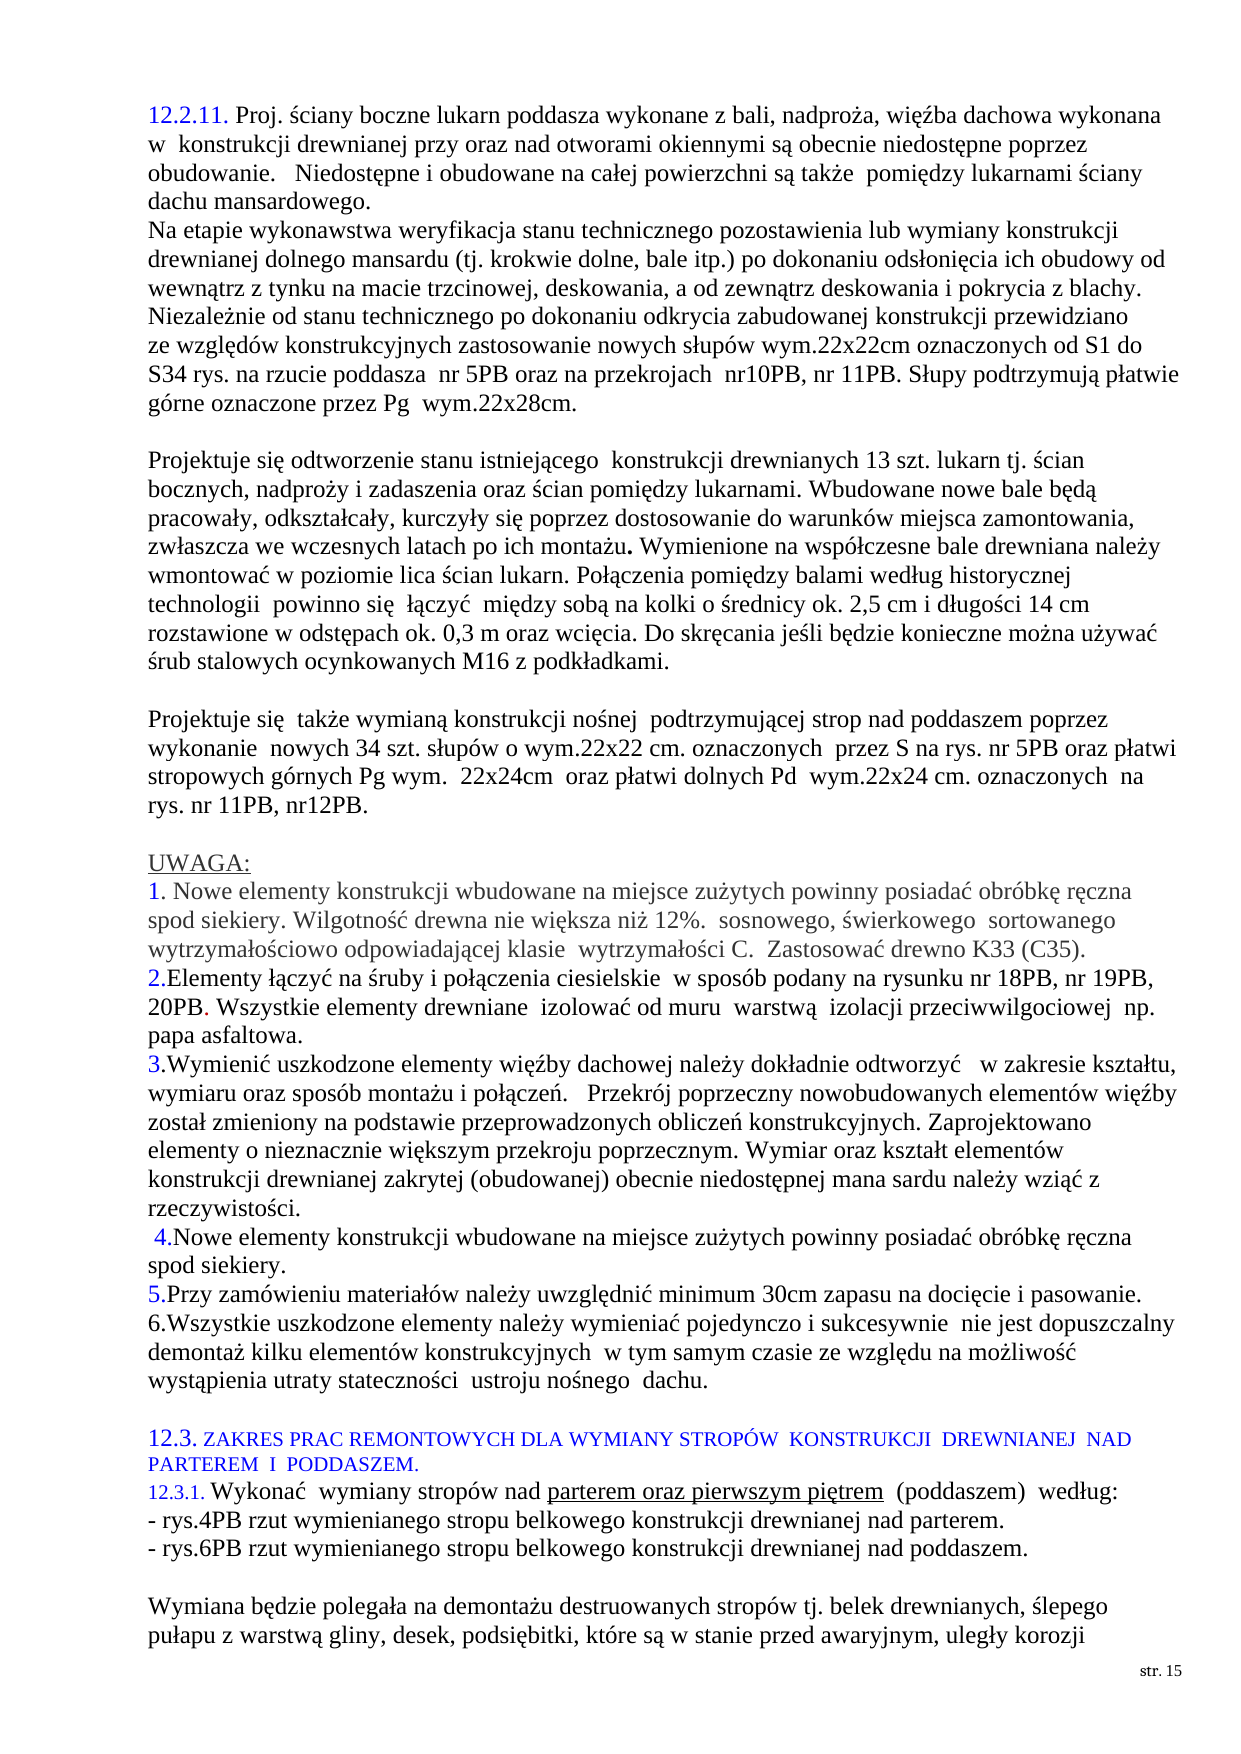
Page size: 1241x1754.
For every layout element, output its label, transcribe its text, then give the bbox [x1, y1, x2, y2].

text 12.2.11. Proj. ściany boczne lukarn poddasza wykonane z bali, nadproża, więźba dachowa wykonana w konstrukcji drewnianej przy oraz nad otworami okiennymi są obecnie niedostępne poprzez obudowanie. Niedostępne i obudowane na całej powierzchni są także pomiędzy lukarnami ściany dachu mansardowego. [148, 100, 1182, 215]
text UWAGA: [148, 848, 1182, 876]
text 5.Przy zamówieniu materiałów należy uwzględnić minimum 30cm zapasu na docięcie i pasowanie. [148, 1279, 1182, 1308]
text Projektuje się odtworzenie stanu istniejącego konstrukcji drewnianych 13 szt. lukarn tj. ścian bocznych, nadproży i zadaszenia oraz ścian pomiędzy lukarnami. Wbudowane nowe bale będą pracowały, odkształcały, kurczyły się poprzez dostosowanie do warunków miejsca zamontowania, zwłaszcza we wczesnych latach po ich montażu. Wymienione na współczesne bale drewniana należy wmontować w poziomie lica ścian lukarn. Połączenia pomiędzy balami według historycznej technologii powinno się łączyć między sobą na kolki o średnicy ok. 2,5 cm i długości 14 cm rozstawione w odstępach ok. 0,3 m oraz wcięcia. Do skręcania jeśli będzie konieczne można używać śrub stalowych ocynkowanych M16 z podkładkami. [148, 445, 1182, 675]
text 12.3.1. Wykonać wymiany stropów nad parterem oraz pierwszym piętrem (poddaszem) według: [148, 1476, 1182, 1505]
text 6.Wszystkie uszkodzone elementy należy wymieniać pojedynczo i sukcesywnie nie jest dopuszczalny demontaż kilku elementów konstrukcyjnych w tym samym czasie ze względu na możliwość wystąpienia utraty stateczności ustroju nośnego dachu. [148, 1308, 1182, 1394]
text Na etapie wykonawstwa weryfikacja stanu technicznego pozostawienia lub wymiany konstrukcji drewnianej dolnego mansardu (tj. krokwie dolne, bale itp.) po dokonaniu odsłonięcia ich obudowy od wewnątrz z tynku na macie trzcinowej, deskowania, a od zewnątrz deskowania i pokrycia z blachy. [148, 215, 1182, 301]
text 1. Nowe elementy konstrukcji wbudowane na miejsce zużytych powinny posiadać obróbkę ręczna spod siekiery. Wilgotność drewna nie większa niż 12%. sosnowego, świerkowego sortowanego wytrzymałościowo odpowiadającej klasie wytrzymałości C. Zastosować drewno K33 (C35). 2.Elementy łączyć na śruby i połączenia ciesielskie w sposób podany na rysunku nr 18PB, nr 19PB, 20PB. Wszystkie elementy drewniane izolować od muru warstwą izolacji przeciwwilgociowej np. papa asfaltowa. [148, 876, 1182, 1049]
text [148, 1591, 1182, 1648]
text 4.Nowe elementy konstrukcji wbudowane na miejsce zużytych powinny posiadać obróbkę ręczna spod siekiery. [148, 1222, 1182, 1279]
text 12.3. ZAKRES PRAC REMONTOWYCH DLA WYMIANY STROPÓW KONSTRUKCJI DREWNIANEJ NAD PARTEREM I PODDASZEM. [148, 1423, 1182, 1476]
text Niezależnie od stanu technicznego po dokonaniu odkrycia zabudowanej konstrukcji przewidziano ze względów konstrukcyjnych zastosowanie nowych słupów wym.22x22cm oznaczonych od S1 do S34 rys. na rzucie poddasza nr 5PB oraz na przekrojach nr10PB, nr 11PB. Słupy podtrzymują płatwie górne oznaczone przez Pg wym.22x28cm. [148, 301, 1182, 416]
text Projektuje się także wymianą konstrukcji nośnej podtrzymującej strop nad poddaszem poprzez wykonanie nowych 34 szt. słupów o wym.22x22 cm. oznaczonych przez S na rys. nr 5PB oraz płatwi stropowych górnych Pg wym. 22x24cm oraz płatwi dolnych Pd wym.22x24 cm. oznaczonych na rys. nr 11PB, nr12PB. [368, 704, 1182, 819]
text 3.Wymienić uszkodzone elementy więźby dachowej należy dokładnie odtworzyć w zakresie kształtu, wymiaru oraz sposób montażu i połączeń. Przekrój poprzeczny nowobudowanych elementów więźby został zmieniony na podstawie przeprowadzonych obliczeń konstrukcyjnych. Zaprojektowano elementy o nieznacznie większym przekroju poprzecznym. Wymiar oraz kształt elementów konstrukcji drewnianej zakrytej (obudowanej) obecnie niedostępnej mana sardu należy wziąć z rzeczywistości. [148, 1049, 1182, 1222]
text - rys.4PB rzut wymienianego stropu belkowego konstrukcji drewnianej nad parterem. [148, 1505, 1182, 1533]
text - rys.6PB rzut wymienianego stropu belkowego konstrukcji drewnianej nad poddaszem. [148, 1533, 1182, 1562]
